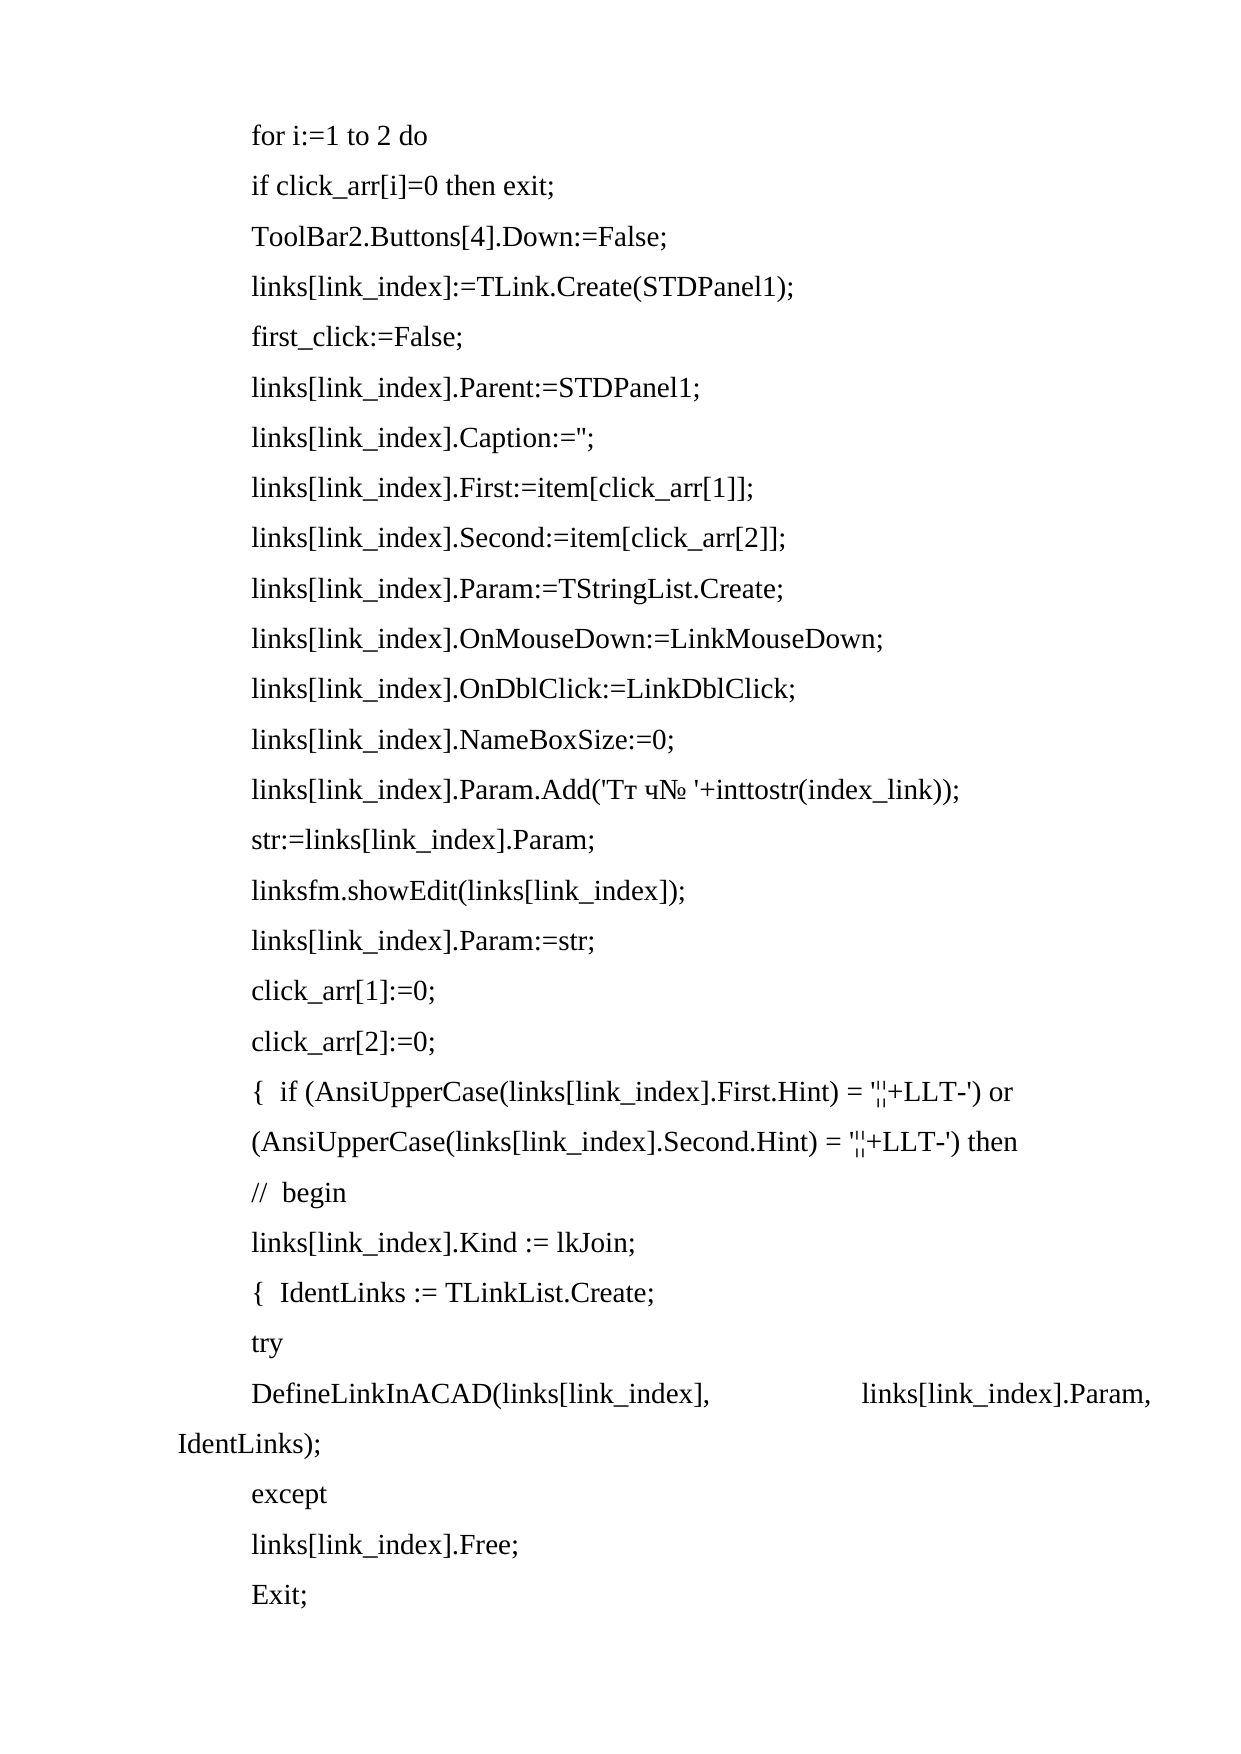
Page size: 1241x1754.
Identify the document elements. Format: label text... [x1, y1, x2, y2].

text links[link_index].Caption:=''; [177, 420, 1152, 453]
text links[link_index].NameBoxSize:=0; [177, 722, 1152, 755]
text links[link_index].Kind := lkJoin; [177, 1225, 1152, 1258]
text try [177, 1326, 1152, 1359]
text for i:=1 to 2 do [177, 118, 1152, 152]
text links[link_index]:=TLink.Create(STDPanel1); [177, 269, 1152, 303]
text first_click:=False; [177, 319, 1152, 353]
text links[link_index].Parent:=STDPanel1; [177, 370, 1152, 403]
text links[link_index].OnDblClick:=LinkDblClick; [177, 672, 1152, 705]
text links[link_index].Param:=TStringList.Create; [177, 571, 1152, 604]
text links[link_index].First:=item[click_arr[1]]; [177, 470, 1152, 504]
text links[link_index].Second:=item[click_arr[2]]; [177, 521, 1152, 554]
text click_arr[1]:=0; [177, 973, 1152, 1007]
text (AnsiUpperCase(links[link_index].Second.Hint) = '¦¦+LLT-') then [177, 1124, 1152, 1158]
text links[link_index].Param:=str; [177, 923, 1152, 957]
text except [177, 1477, 1152, 1510]
text linksfm.showEdit(links[link_index]); [177, 873, 1152, 906]
text DefineLinkInACAD(links[link_index], links[link_index].Param, IdentLinks); [177, 1376, 1152, 1460]
text if click_arr[i]=0 then exit; [177, 168, 1152, 202]
text { if (AnsiUpperCase(links[link_index].First.Hint) = '¦¦+LLT-') or [177, 1074, 1152, 1108]
text Exit; [177, 1577, 1152, 1611]
text ToolBar2.Buttons[4].Down:=False; [177, 219, 1152, 252]
text str:=links[link_index].Param; [177, 822, 1152, 856]
text links[link_index].OnMouseDown:=LinkMouseDown; [177, 621, 1152, 655]
text click_arr[2]:=0; [177, 1024, 1152, 1057]
text // begin [177, 1175, 1152, 1208]
text { IdentLinks := TLinkList.Create; [177, 1275, 1152, 1309]
text links[link_index].Param.Add('Tт ч№ '+inttostr(index_link)); [177, 772, 1152, 806]
text links[link_index].Free; [177, 1527, 1152, 1560]
